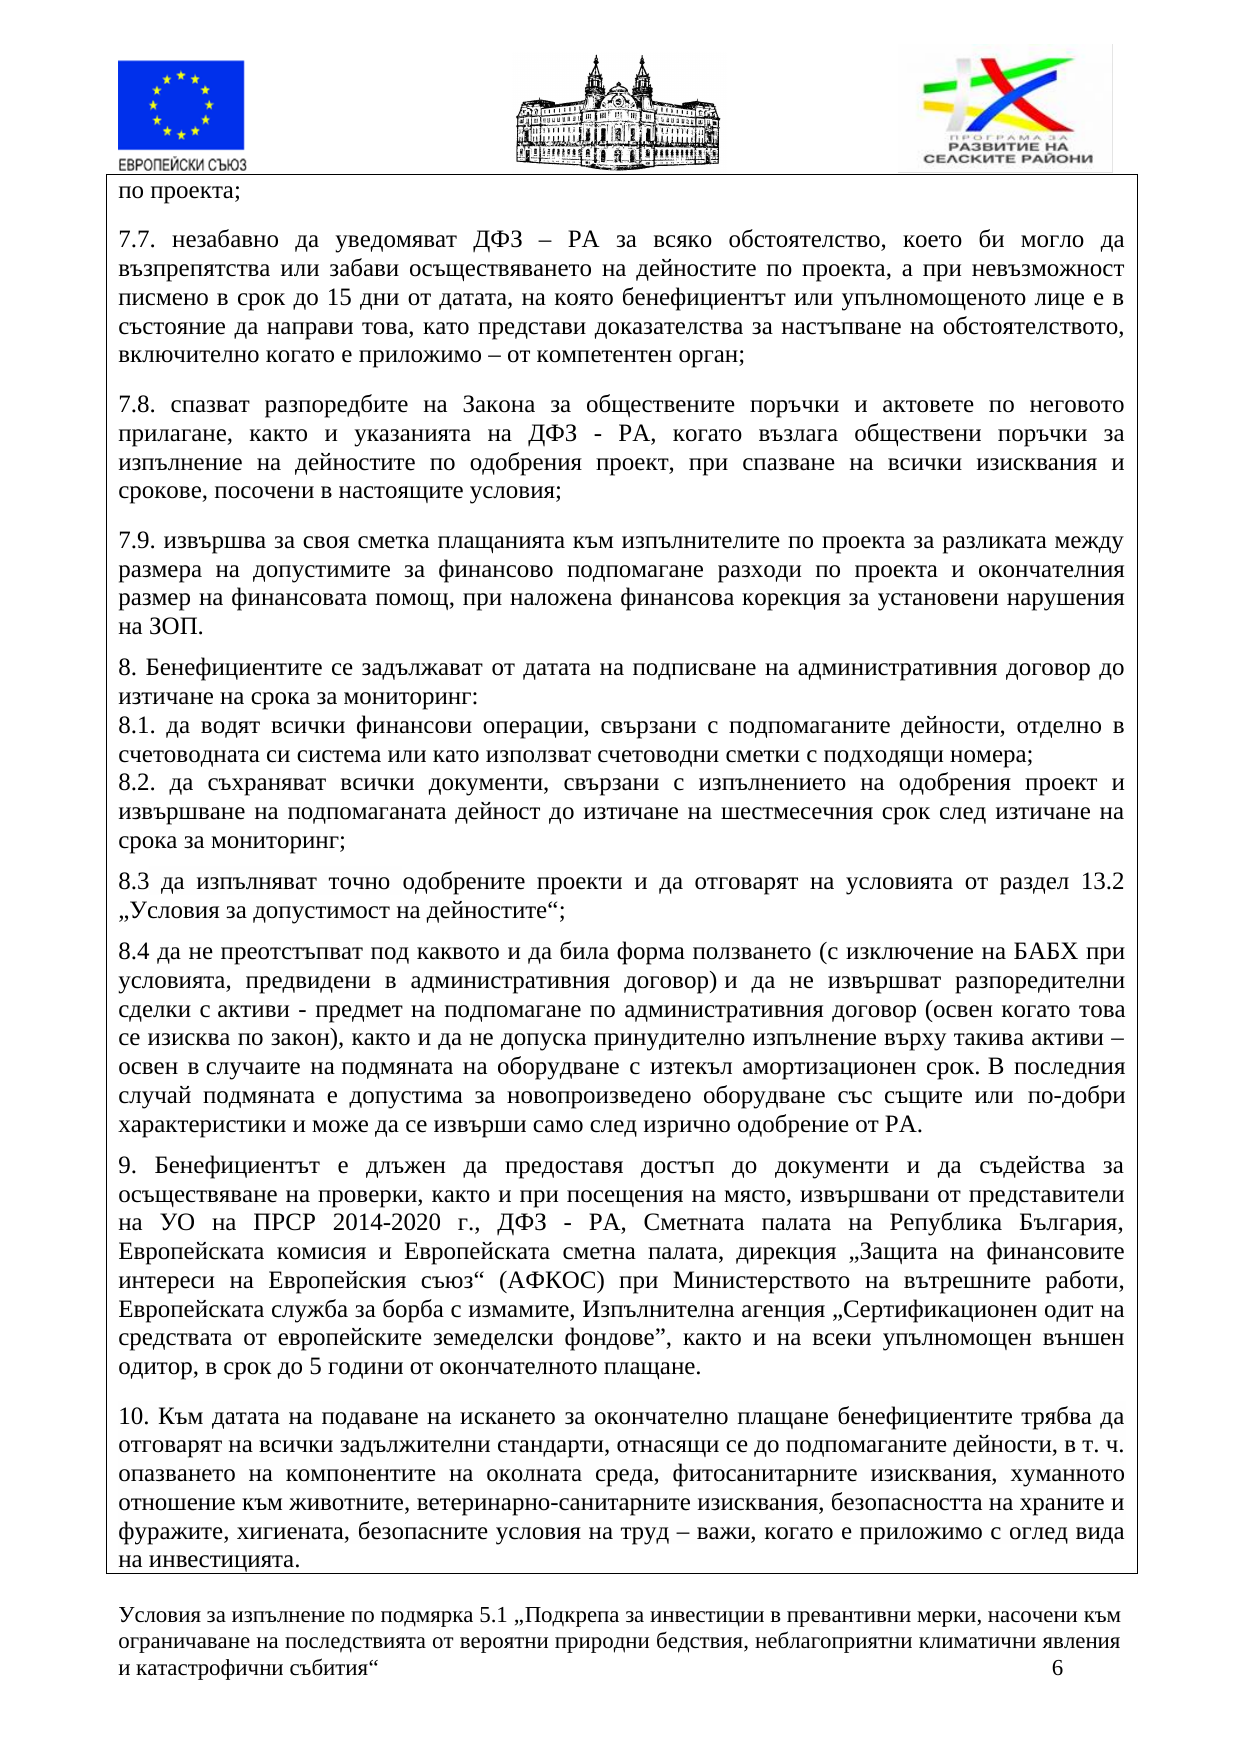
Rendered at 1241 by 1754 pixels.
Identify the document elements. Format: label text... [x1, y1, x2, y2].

picture [511, 52, 728, 174]
picture [118, 60, 248, 174]
picture [898, 44, 1114, 174]
